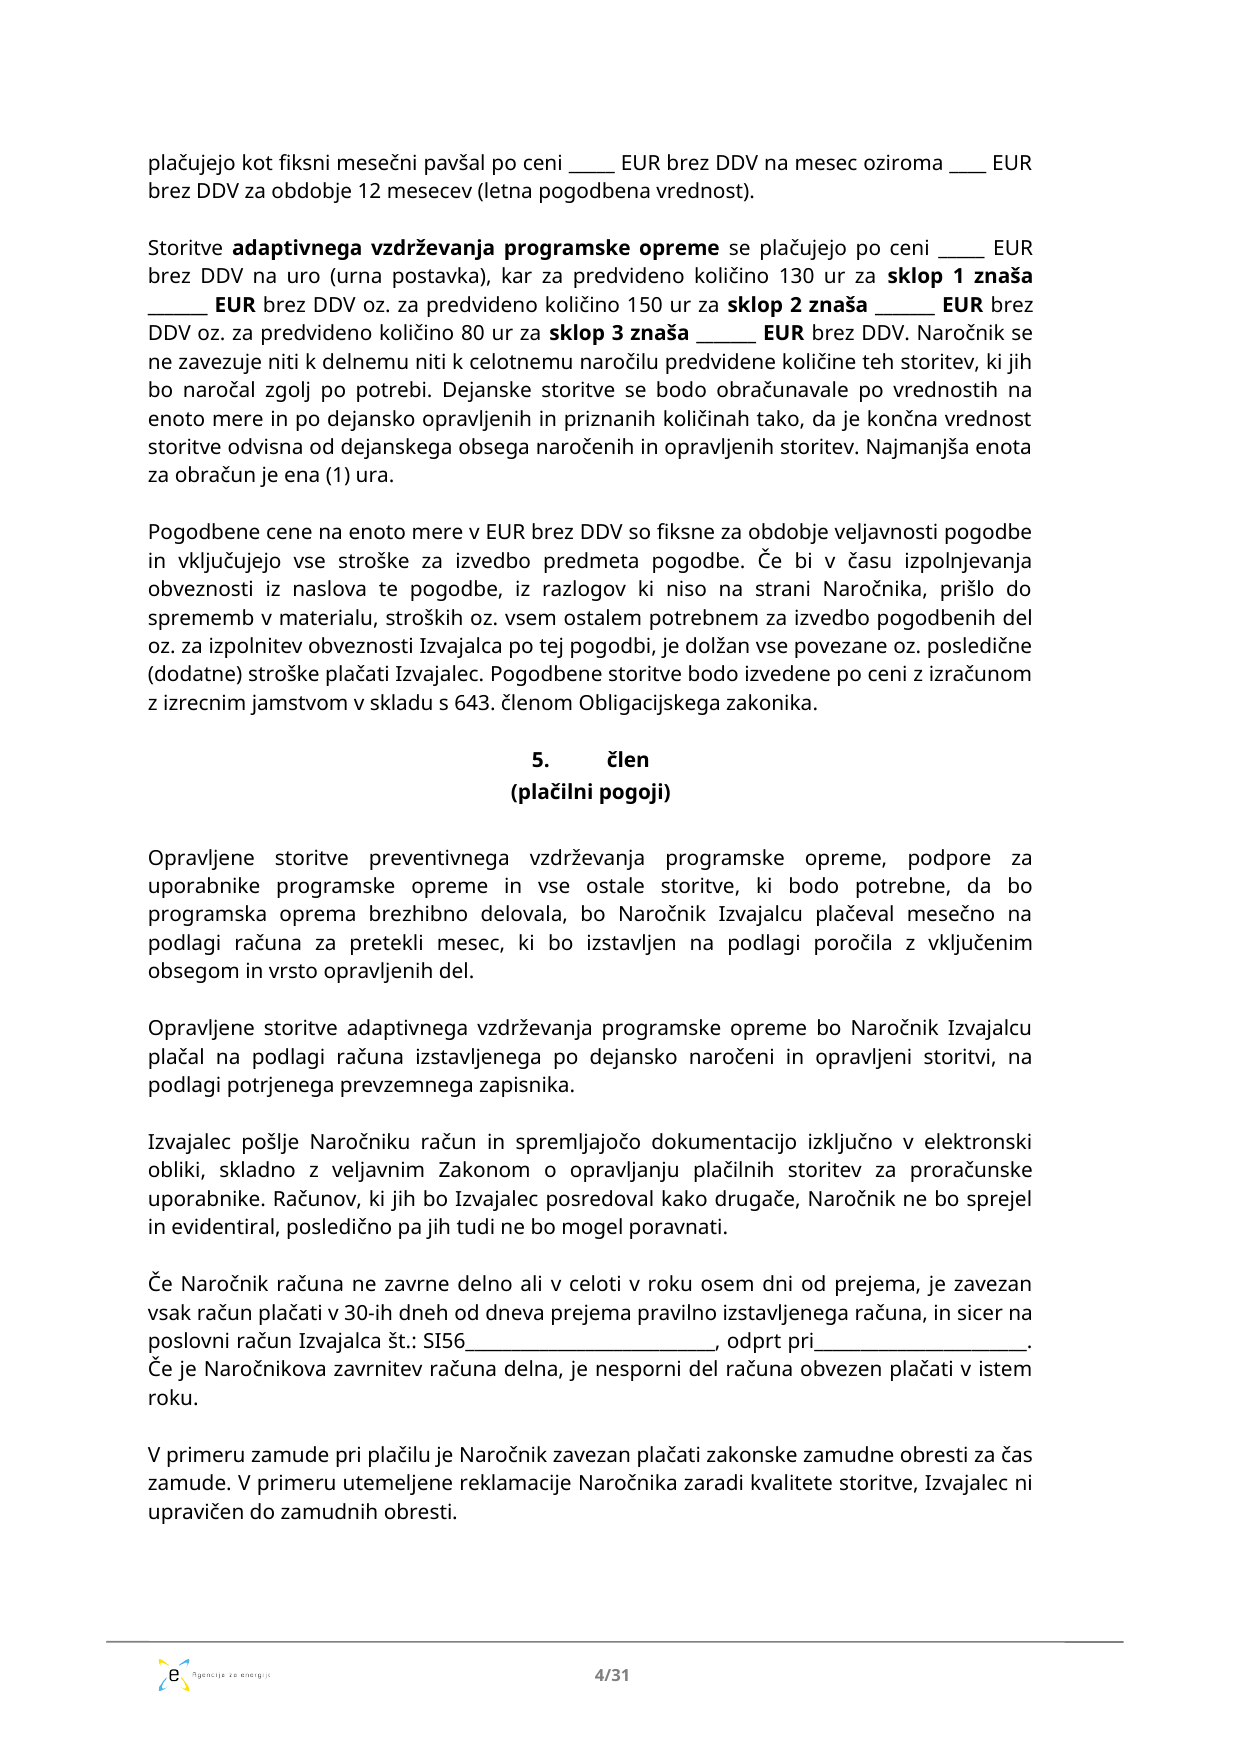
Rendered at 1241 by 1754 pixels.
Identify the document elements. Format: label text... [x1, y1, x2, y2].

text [148, 148, 1033, 204]
text Izvajalec pošlje Naročniku račun in spremljajočo dokumentacijo izključno v elektronski obliki, skladno z veljavnim Zakonom o opravljanju plačilnih storitev za proračunske uporabnike. Računov, ki jih bo Izvajalec posredoval kako drugače, Naročnik ne bo sprejel in evidentiral, posledično pa jih tudi ne bo mogel poravnati. [148, 1127, 1034, 1241]
text Storitve adaptivnega vzdrževanja programske opreme se plačujejo po ceni _____ EUR brez DDV na uro (urna postavka), kar za predvideno količino 130 ur za sklop 1 znaša _______ EUR brez DDV oz. za predvideno količino 150 ur za sklop 2 znaša _______ EUR brez DDV oz. za predvideno količino 80 ur za sklop 3 znaša _______ EUR brez DDV. Naročnik se ne zavezuje niti k delnemu niti k celotnemu naročilu predvidene količine teh storitev, ki jih bo naročal zgolj po potrebi. Dejanske storitve se bodo obračunavale po vrednostih na enoto mere in po dejansko opravljenih in priznanih količinah tako, da je končna vrednost storitve odvisna od dejanskega obsega naročenih in opravljenih storitev. Najmanjša enota za obračun je ena (1) ura. [148, 233, 1033, 489]
text Pogodbene cene na enoto mere v EUR brez DDV so fiksne za obdobje veljavnosti pogodbe in vključujejo vse stroške za izvedbo predmeta pogodbe. Če bi v času izpolnjevanja obveznosti iz naslova te pogodbe, iz razlogov ki niso na strani Naročnika, prišlo do sprememb v materialu, stroških oz. vsem ostalem potrebnem za izvedbo pogodbenih del oz. za izpolnitev obveznosti Izvajalca po tej pogodbi, je dolžan vse povezane oz. posledične (dodatne) stroške plačati Izvajalec. Pogodbene storitve bodo izvedene po ceni z izračunom z izrecnim jamstvom v skladu s 643. členom Obligacijskega zakonika. [148, 517, 1033, 716]
list Opravljene storitve preventivnega vzdrževanja programske opreme, podpore za uporabnike programske opreme in vse ostale storitve, ki bodo potrebne, da bo programska oprema brezhibno delovala, bo Naročnik Izvajalcu plačeval mesečno na podlagi računa za pretekli mesec, ki bo izstavljen na podlagi poročila z vključenim obsegom in vrsto opravljenih del. [148, 843, 1034, 985]
text Opravljene storitve adaptivnega vzdrževanja programske opreme bo Naročnik Izvajalcu plačal na podlagi računa izstavljenega po dejansko naročeni in opravljeni storitvi, na podlagi potrjenega prevzemnega zapisnika. [148, 1013, 1034, 1099]
text Če Naročnik računa ne zavrne delno ali v celoti v roku osem dni od prejema, je zavezan vsak račun plačati v 30-ih dneh od dneva prejema pravilno izstavljenega računa, in sicer na poslovni račun Izvajalca št.: SI56___________________________, odprt pri_______________________. Če je Naročnikova zavrnitev računa delna, je nesporni del računa obvezen plačati v istem roku. [148, 1269, 1033, 1411]
text (plačilni pogoji) [148, 777, 1033, 806]
text V primeru zamude pri plačilu je Naročnik zavezan plačati zakonske zamudne obresti za čas zamude. V primeru utemeljene reklamacije Naročnika zaradi kvalitete storitve, Izvajalec ni upravičen do zamudnih obresti. [148, 1440, 1033, 1525]
list člen [148, 745, 1033, 773]
picture [158, 1659, 270, 1691]
